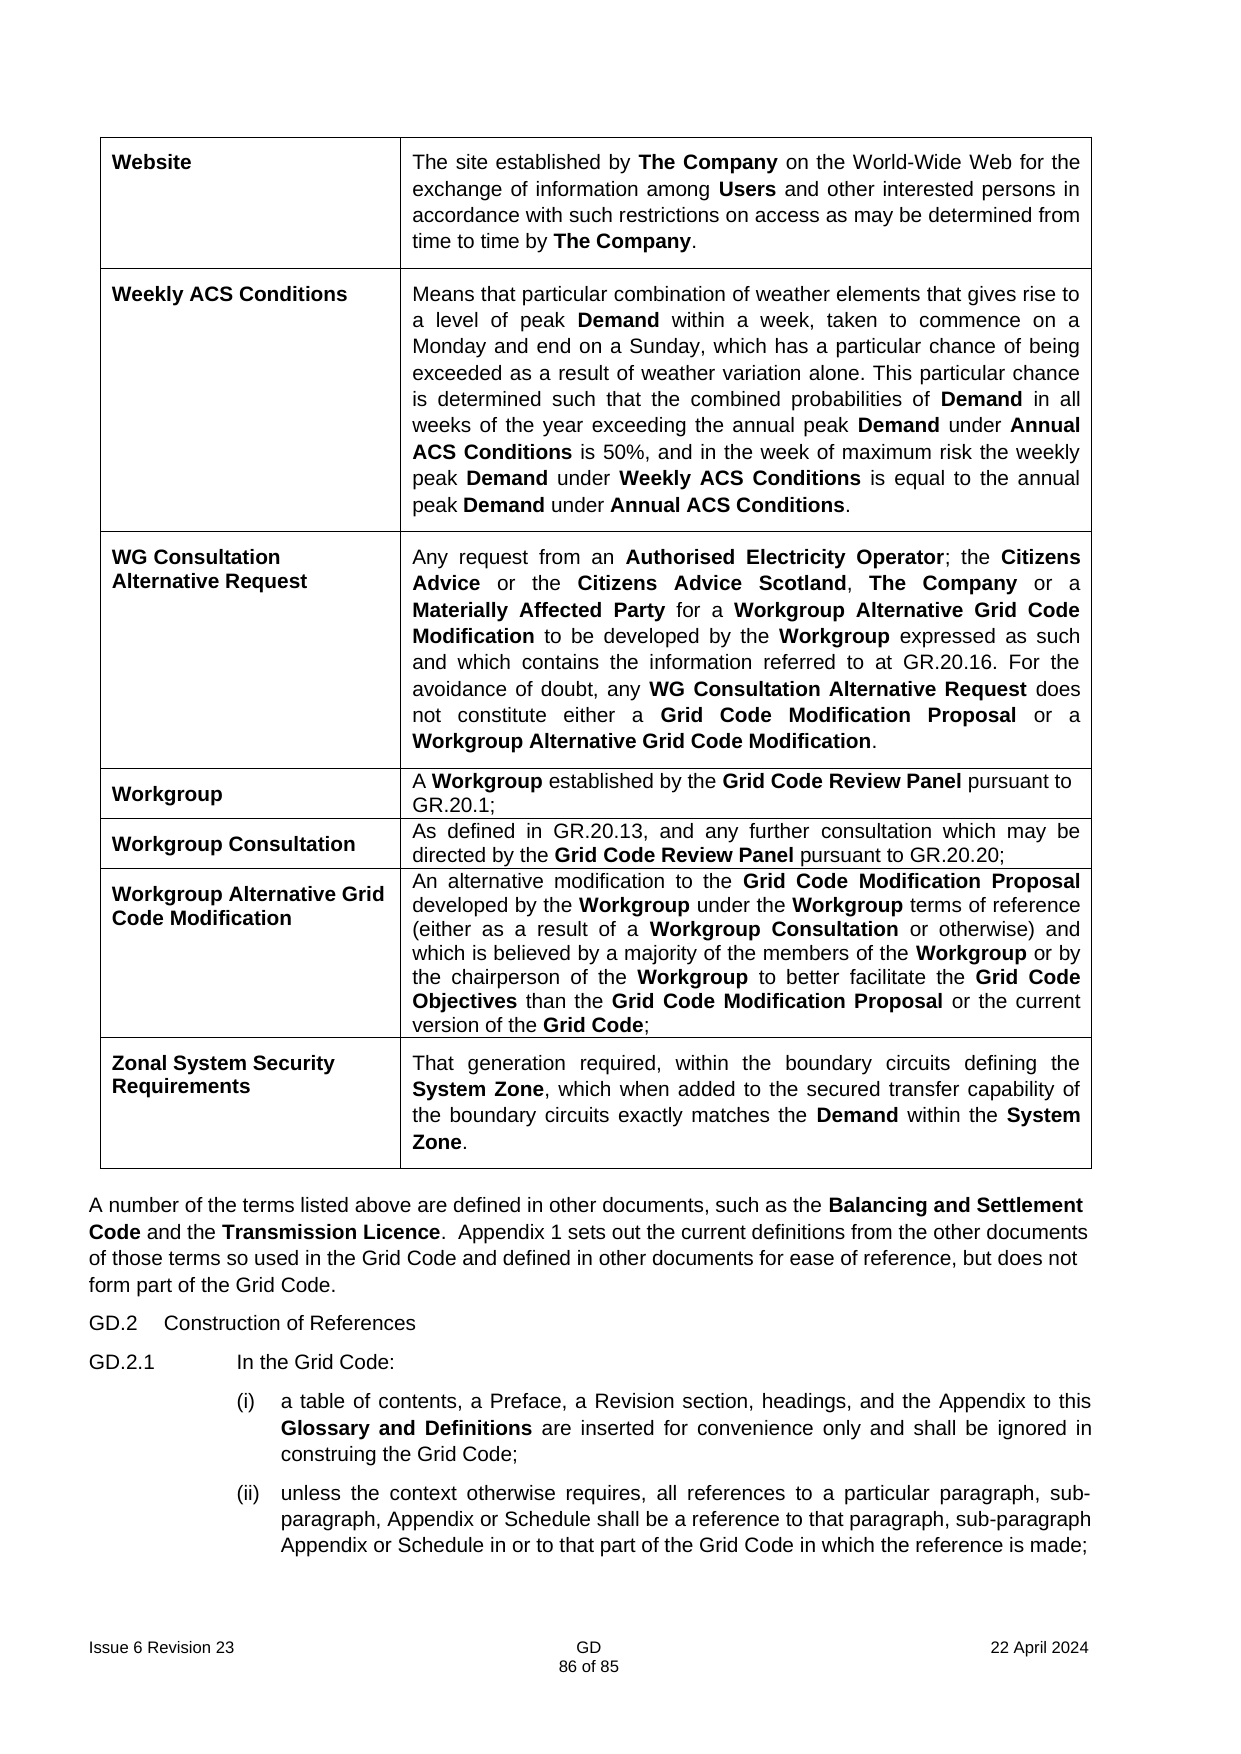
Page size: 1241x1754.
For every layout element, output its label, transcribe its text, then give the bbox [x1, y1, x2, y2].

text (i) a table of contents, a Preface, a Revision section, headings, and the Appendix to this Glossary and Definitions are inserted for convenience only and shall be ignored in construing the Grid Code; [236, 1389, 1092, 1466]
table_cell WG Consultation Alternative Request [101, 532, 400, 768]
table_cell A Workgroup established by the Grid Code Review Panel pursuant to GR.20.1; [401, 769, 1091, 818]
text GD.2.1 In the Grid Code: [89, 1350, 1092, 1374]
table_cell Zonal System Security Requirements [101, 1038, 400, 1168]
table_cell Workgroup Alternative Grid Code Modification [101, 869, 400, 1037]
table_cell That generation required, within the boundary circuits defining the System Zone, which when added to the secured transfer capability of the boundary circuits exactly matches the Demand within the System Zone. [401, 1038, 1091, 1168]
table_cell Weekly ACS Conditions [101, 269, 400, 531]
table_cell Workgroup Consultation [101, 819, 400, 868]
table_cell An alternative modification to the Grid Code Modification Proposal developed by the Workgroup under the Workgroup terms of reference (either as a result of a Workgroup Consultation or otherwise) and which is believed by a majority of the members of the Workgroup or by the chairperson of the Workgroup to better facilitate the Grid Code Objectives than the Grid Code Modification Proposal or the current version of the Grid Code; [401, 869, 1091, 1037]
table_cell Workgroup [101, 769, 400, 818]
text GD.2 Construction of References [89, 1311, 1092, 1335]
table_cell The site established by The Company on the World-Wide Web for the exchange of information among Users and other interested persons in accordance with such restrictions on access as may be determined from time to time by The Company. [401, 138, 1091, 268]
text A number of the terms listed above are defined in other documents, such as the Balancing and Settlement Code and the Transmission Licence. Appendix 1 sets out the current definitions from the other documents of those terms so used in the Grid Code and defined in other documents for ease of reference, but does not form part of the Grid Code. [89, 1193, 1092, 1296]
table_cell As defined in GR.20.13, and any further consultation which may be directed by the Grid Code Review Panel pursuant to GR.20.20; [401, 819, 1091, 868]
table_cell Means that particular combination of weather elements that gives rise to a level of peak Demand within a week, taken to commence on a Monday and end on a Sunday, which has a particular chance of being exceeded as a result of weather variation alone. This particular chance is determined such that the combined probabilities of Demand in all weeks of the year exceeding the annual peak Demand under Annual ACS Conditions is 50%, and in the week of maximum risk the weekly peak Demand under Weekly ACS Conditions is equal to the annual peak Demand under Annual ACS Conditions. [401, 269, 1091, 531]
table_cell Any request from an Authorised Electricity Operator; the Citizens Advice or the Citizens Advice Scotland, The Company or a Materially Affected Party for a Workgroup Alternative Grid Code Modification to be developed by the Workgroup expressed as such and which contains the information referred to at GR.20.16. For the avoidance of doubt, any WG Consultation Alternative Request does not constitute either a Grid Code Modification Proposal or a Workgroup Alternative Grid Code Modification. [401, 532, 1091, 768]
text (ii) unless the context otherwise requires, all references to a particular paragraph, sub-paragraph, Appendix or Schedule shall be a reference to that paragraph, sub-paragraph Appendix or Schedule in or to that part of the Grid Code in which the reference is made; [236, 1481, 1092, 1557]
table_cell Website [101, 138, 400, 268]
